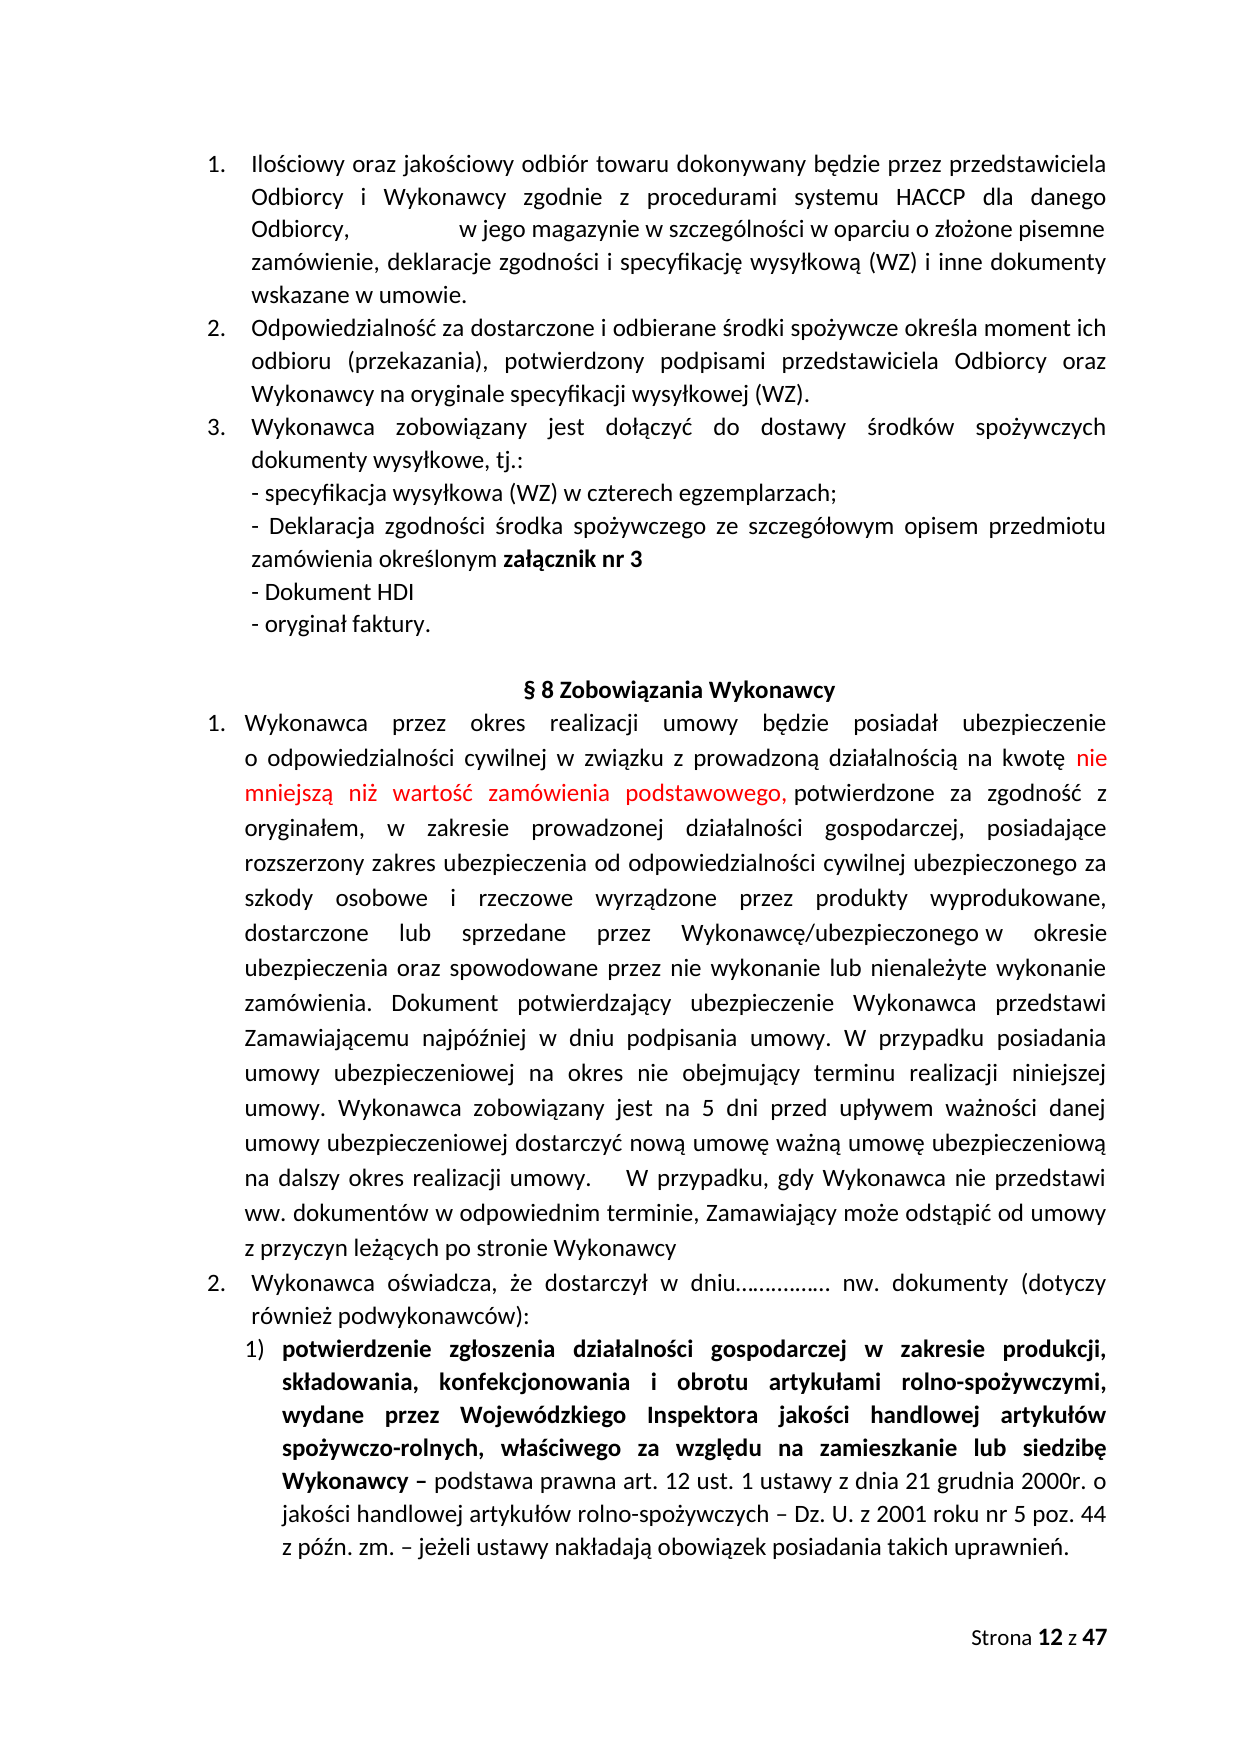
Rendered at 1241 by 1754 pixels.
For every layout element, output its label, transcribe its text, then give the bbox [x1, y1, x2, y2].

list - Deklaracja zgodności środka spożywczego ze szczegółowym opisem przedmiotu zamówienia określonym załącznik nr 3 [251, 510, 1107, 573]
list Wykonawca oświadcza, że dostarczył w dniu……....…… nw. dokumenty (dotyczy również podwykonawców): [207, 1267, 1107, 1331]
list Odpowiedzialność za dostarczone i odbierane środki spożywcze określa moment ich odbioru (przekazania), potwierdzony podpisami przedstawiciela Odbiorcy oraz Wykonawcy na oryginale specyfikacji wysyłkowej (WZ). [207, 312, 1107, 409]
list Wykonawca zobowiązany jest dołączyć do dostawy środków spożywczych dokumenty wysyłkowe, tj.: [207, 411, 1107, 474]
list Wykonawca przez okres realizacji umowy będzie posiadał ubezpieczenie o odpowiedzialności cywilnej w związku z prowadzoną działalnością na kwotę nie mniejszą niż wartość zamówienia podstawowego, potwierdzone za zgodność z oryginałem, w zakresie prowadzonej działalności gospodarczej, posiadające rozszerzony zakres ubezpieczenia od odpowiedzialności cywilnej ubezpieczonego za szkody osobowe i rzeczowe wyrządzone przez produkty wyprodukowane, dostarczone lub sprzedane przez Wykonawcę/ubezpieczonego w okresie ubezpieczenia oraz spowodowane przez nie wykonanie lub nienależyte wykonanie zamówienia. Dokument potwierdzający ubezpieczenie Wykonawca przedstawi Zamawiającemu najpóźniej w dniu podpisania umowy. W przypadku posiadania umowy ubezpieczeniowej na okres nie obejmujący terminu realizacji niniejszej umowy. Wykonawca zobowiązany jest na 5 dni przed upływem ważności danej umowy ubezpieczeniowej dostarczyć nową umowę ważną umowę ubezpieczeniową na dalszy okres realizacji umowy. W przypadku, gdy Wykonawca nie przedstawi ww. dokumentów w odpowiednim terminie, Zamawiający może odstąpić od umowy z przyczyn leżących po stronie Wykonawcy [207, 707, 1107, 1263]
list potwierdzenie zgłoszenia działalności gospodarczej w zakresie produkcji, składowania, konfekcjonowania i obrotu artykułami rolno-spożywczymi, wydane przez Wojewódzkiego Inspektora jakości handlowej artykułów spożywczo-rolnych, właściwego za względu na zamieszkanie lub siedzibę Wykonawcy – podstawa prawna art. 12 ust. 1 ustawy z dnia 21 grudnia 2000r. o jakości handlowej artykułów rolno-spożywczych – Dz. U. z 2001 roku nr 5 poz. 44 z późn. zm. – jeżeli ustawy nakładają obowiązek posiadania takich uprawnień. [244, 1333, 1107, 1561]
list § 8 Zobowiązania Wykonawcy [251, 674, 1107, 705]
list - oryginał faktury. [251, 608, 1107, 639]
list - Dokument HDI [251, 576, 1107, 606]
list - specyfikacja wysyłkowa (WZ) w czterech egzemplarzach; [251, 477, 1107, 507]
list Ilościowy oraz jakościowy odbiór towaru dokonywany będzie przez przedstawiciela Odbiorcy i Wykonawcy zgodnie z procedurami systemu HACCP dla danego Odbiorcy, w jego magazynie w szczególności w oparciu o złożone pisemne zamówienie, deklaracje zgodności i specyfikację wysyłkową (WZ) i inne dokumenty wskazane w umowie. [207, 148, 1107, 310]
